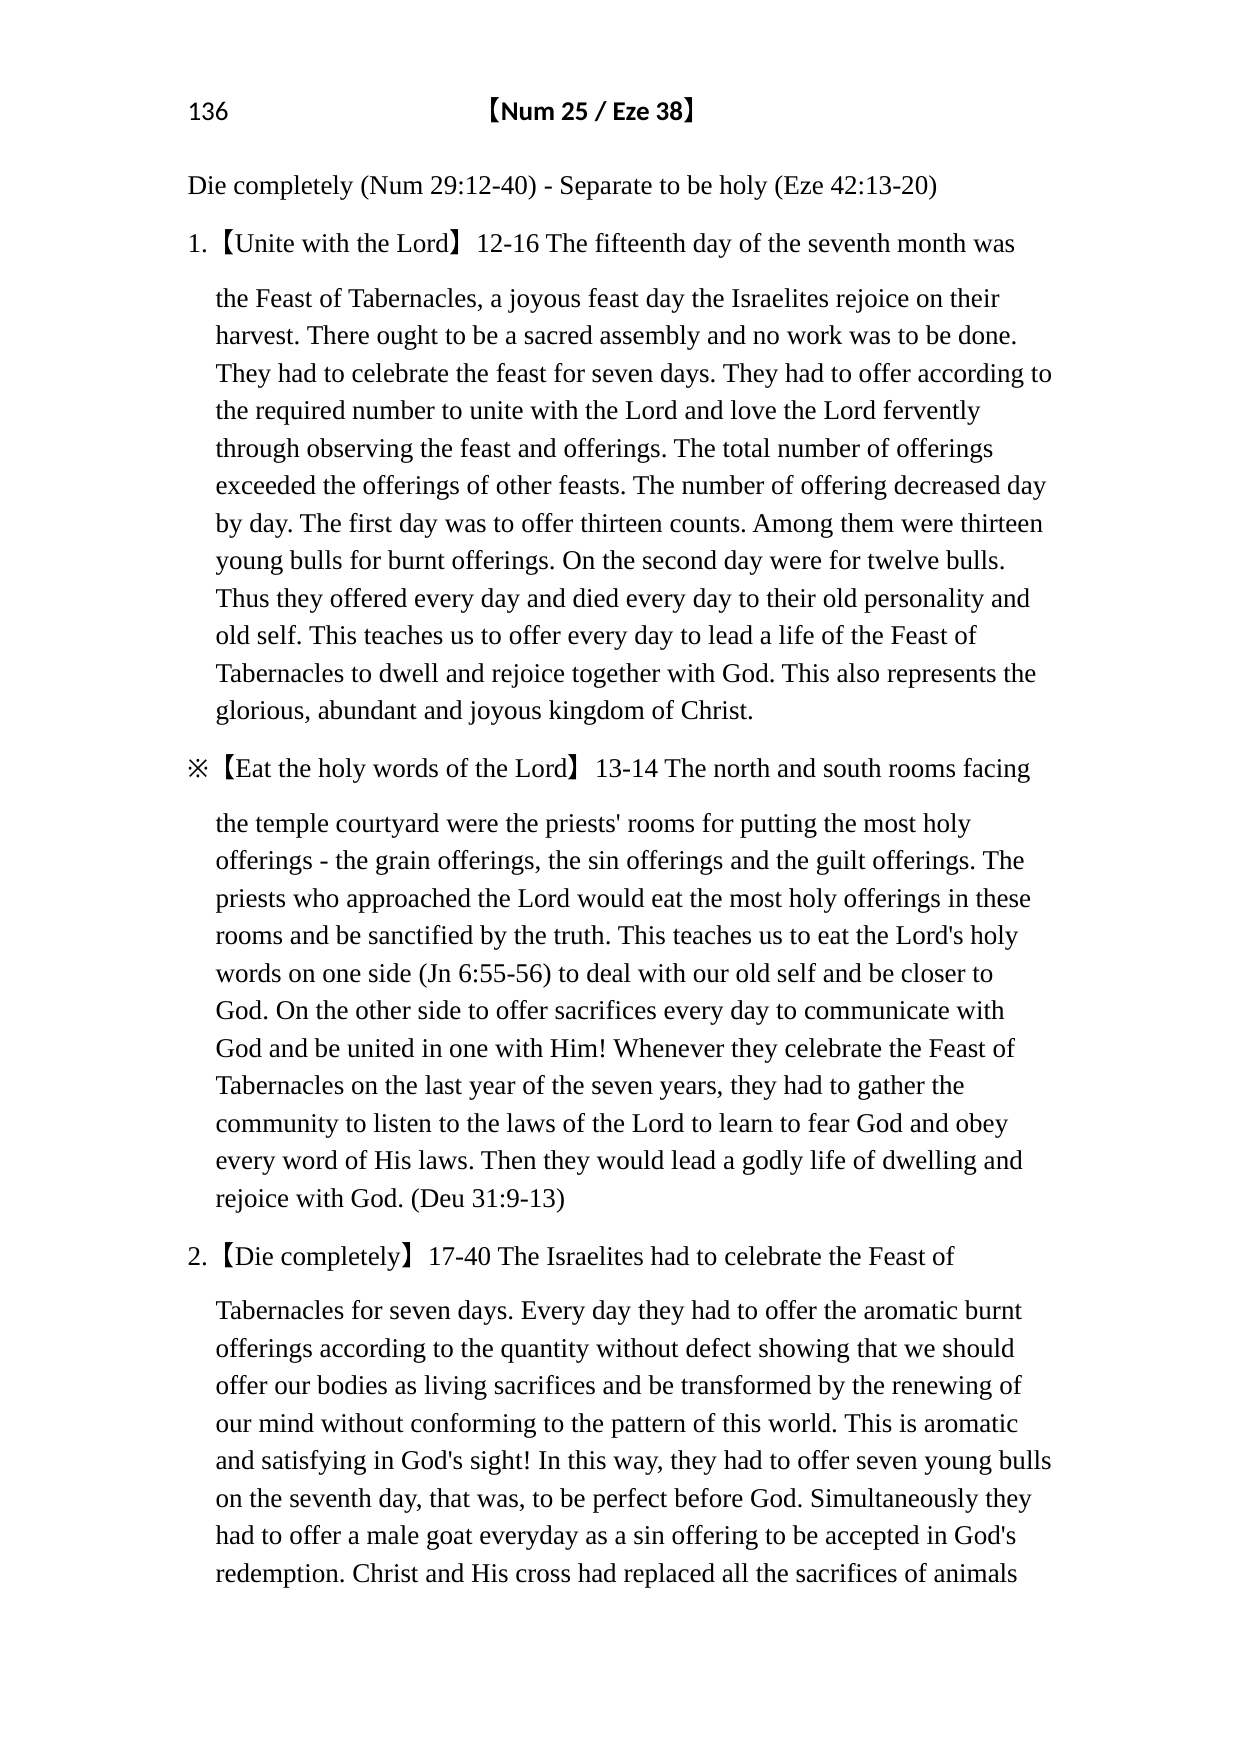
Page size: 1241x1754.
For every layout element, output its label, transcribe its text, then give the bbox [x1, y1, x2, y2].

text ※【Eat the holy words of the Lord】13-14 The north and south rooms facing the temple courtyard were the priests' rooms for putting the most holy offerings - the grain offerings, the sin offerings and the guilt offerings. The priests who approached the Lord would eat the most holy offerings in these rooms and be sanctified by the truth. This teaches us to eat the Lord's holy words on one side (Jn 6:55-56) to deal with our old self and be closer to God. On the other side to offer sacrifices every day to communicate with God and be united in one with Him! Whenever they celebrate the Feast of Tabernacles on the last year of the seven years, they had to gather the community to listen to the laws of the Lord to learn to fear God and obey every word of His laws. Then they would lead a godly life of dwelling and rejoice with God. (Deu 31:9-13) [187, 729, 1053, 1216]
text 1.【Unite with the Lord】12-16 The fifteenth day of the seventh month was the Feast of Tabernacles, a joyous feast day the Israelites rejoice on their harvest. There ought to be a sacred assembly and no work was to be done. They had to celebrate the feast for seven days. They had to offer according to the required number to unite with the Lord and love the Lord fervently through observing the feast and offerings. The total number of offerings exceeded the offerings of other feasts. The number of offering decreased day by day. The first day was to offer thirteen counts. Among them were thirteen young bulls for burnt offerings. On the second day were for twelve bulls. Thus they offered every day and died every day to their old personality and old self. This teaches us to offer every day to lead a life of the Feast of Tabernacles to dwell and rejoice together with God. This also represents the glorious, abundant and joyous kingdom of Christ. [187, 204, 1053, 729]
text Die completely (Num 29:12-40) - Separate to be holy (Eze 42:13-20) [187, 166, 1053, 204]
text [187, 1216, 1053, 1591]
